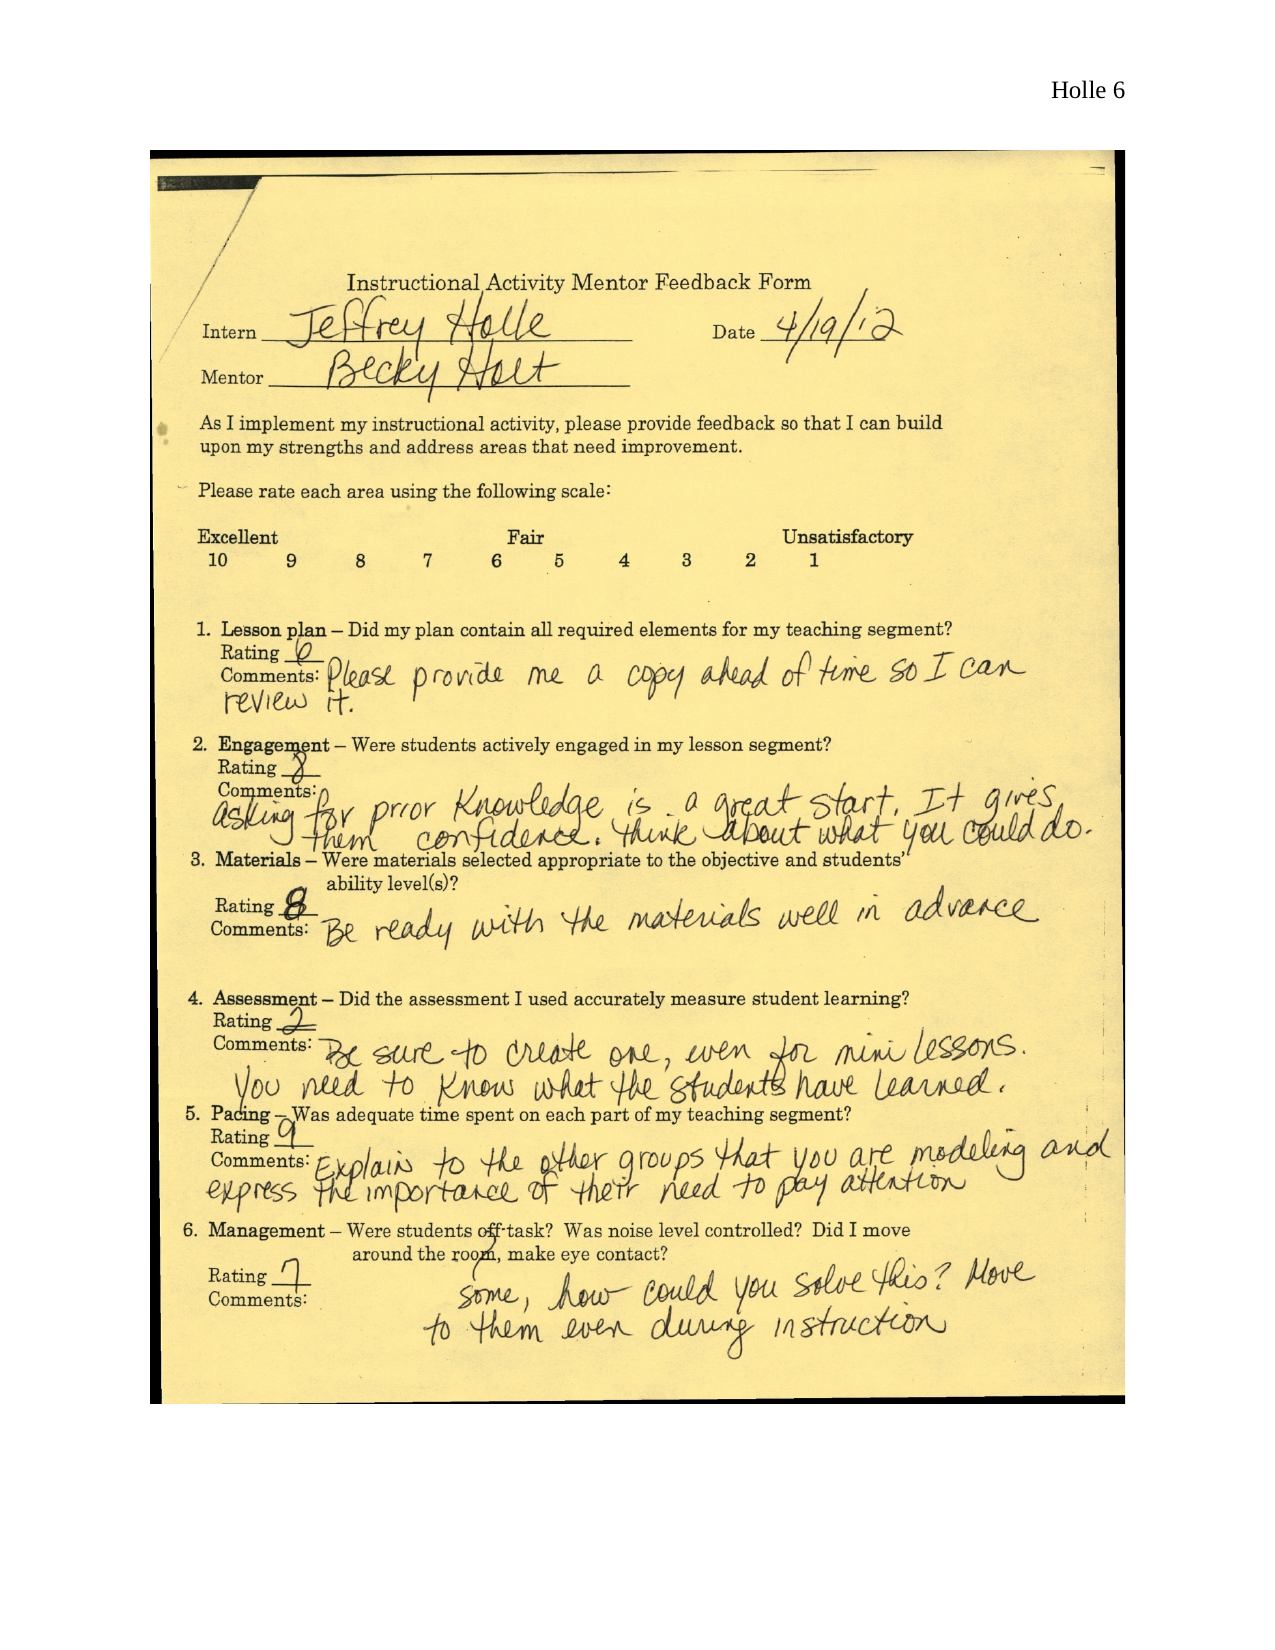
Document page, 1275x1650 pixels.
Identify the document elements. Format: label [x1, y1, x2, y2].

picture [150, 150, 1125, 1404]
